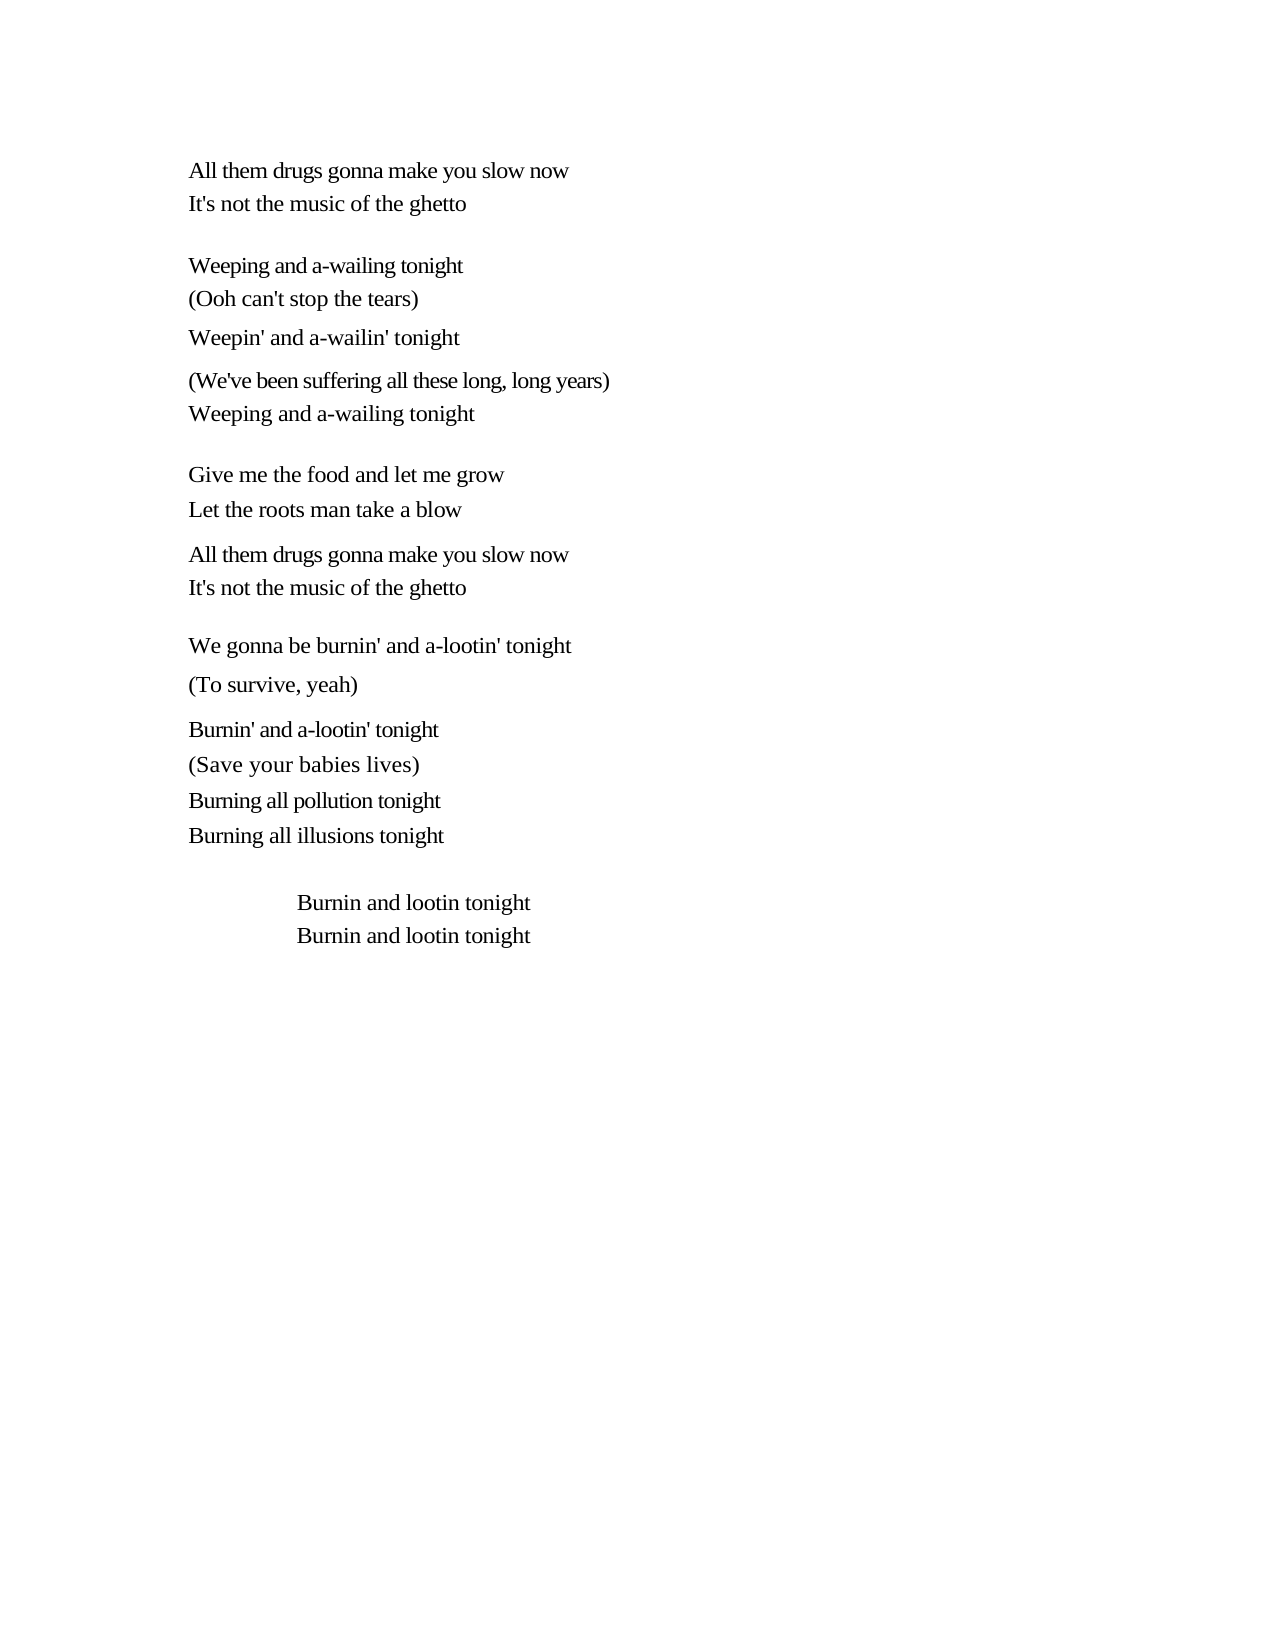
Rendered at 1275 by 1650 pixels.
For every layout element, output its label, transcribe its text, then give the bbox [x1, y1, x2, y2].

text (We've been suffering all these long, long years) Weeping and a-wailing tonight [188, 362, 639, 428]
text (To survive, yeah) [188, 670, 654, 698]
text All them drugs gonna make you slow now It's not the music of the ghetto [188, 537, 587, 602]
text All them drugs gonna make you slow now It's not the music of the ghetto [188, 152, 587, 217]
text Burnin' and a-lootin' tonight (Save your babies lives) Burning all pollution tonight Burning all illusions tonight [188, 709, 459, 851]
text Give me the food and let me grow [188, 462, 654, 488]
text Weepin' and a-wailin' tonight [188, 324, 654, 351]
text Let the roots man take a blow [188, 499, 654, 522]
text Burnin and lootin tonight Burnin and lootin tonight [173, 885, 654, 950]
text Weeping and a-wailing tonight (Ooh can't stop the tears) [188, 247, 482, 313]
text We gonna be burnin' and a-lootin' tonight [188, 632, 654, 659]
